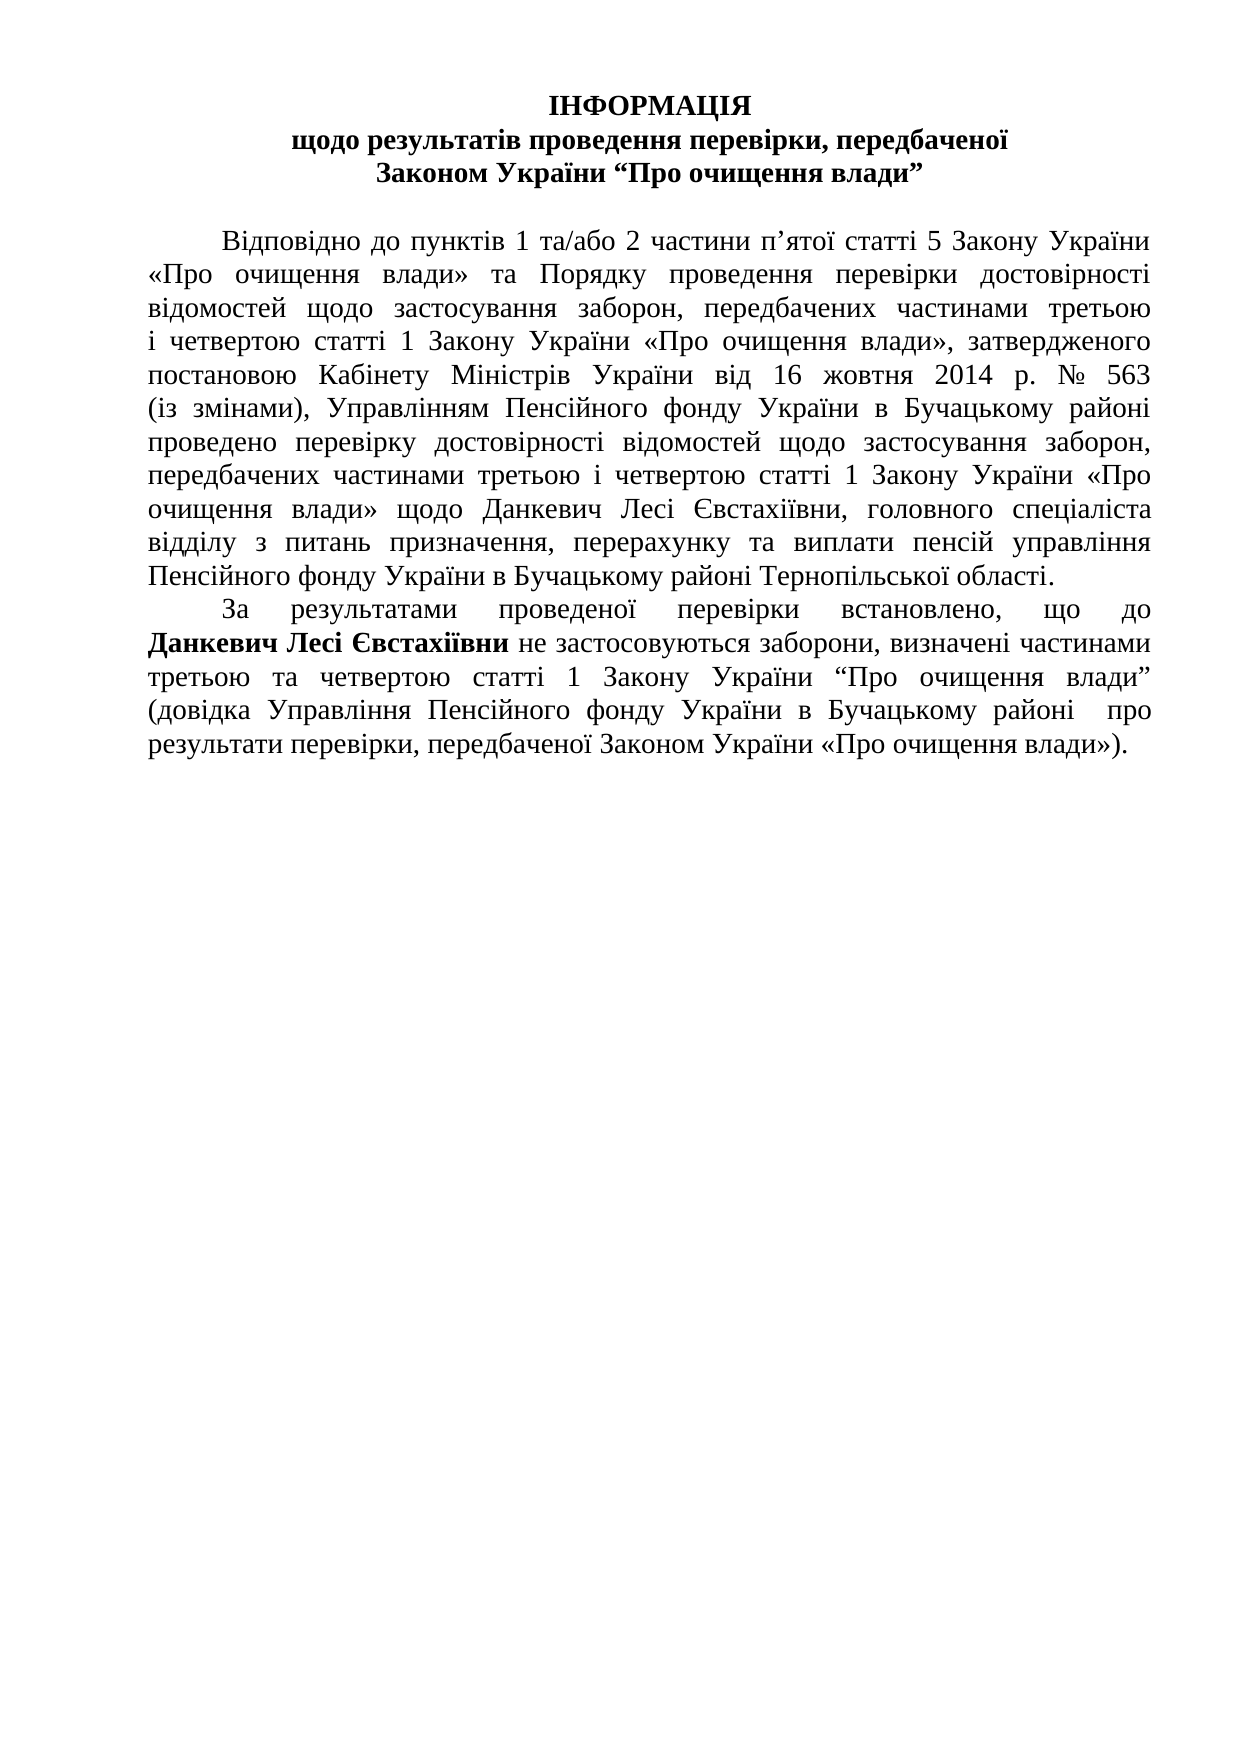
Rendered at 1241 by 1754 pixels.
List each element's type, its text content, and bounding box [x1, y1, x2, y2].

text За результатами проведеної перевірки встановлено, що до Данкевич Лесі Євстахіївни не застосовуються заборони, визначені частинами третьою та четвертою статті 1 Закону України “Про очищення влади” (довідка Управління Пенсійного фонду України в Бучацькому районі про результати перевірки, передбаченої Законом України «Про очищення влади»). [148, 592, 1152, 759]
text Законом України “Про очищення влади” [148, 156, 1152, 189]
text ІНФОРМАЦІЯ [148, 88, 1152, 122]
text щодо результатів проведення перевірки, передбаченої [148, 122, 1152, 156]
text Відповідно до пунктів 1 та/або 2 частини п’ятої статті 5 Закону України «Про очищення влади» та Порядку проведення перевірки достовірності відомостей щодо застосування заборон, передбачених частинами третьою і четвертою статті 1 Закону України «Про очищення влади», затвердженого постановою Кабінету Міністрів України від 16 жовтня 2014 р. № 563 (із змінами), Управлінням Пенсійного фонду України в Бучацькому районі проведено перевірку достовірності відомостей щодо застосування заборон, передбачених частинами третьою і четвертою статті 1 Закону України «Про очищення влади» щодо Данкевич Лесі Євстахіївни, головного спеціаліста відділу з питань призначення, перерахунку та виплати пенсій управління Пенсійного фонду України в Бучацькому районі Тернопільської області. [148, 223, 1152, 592]
